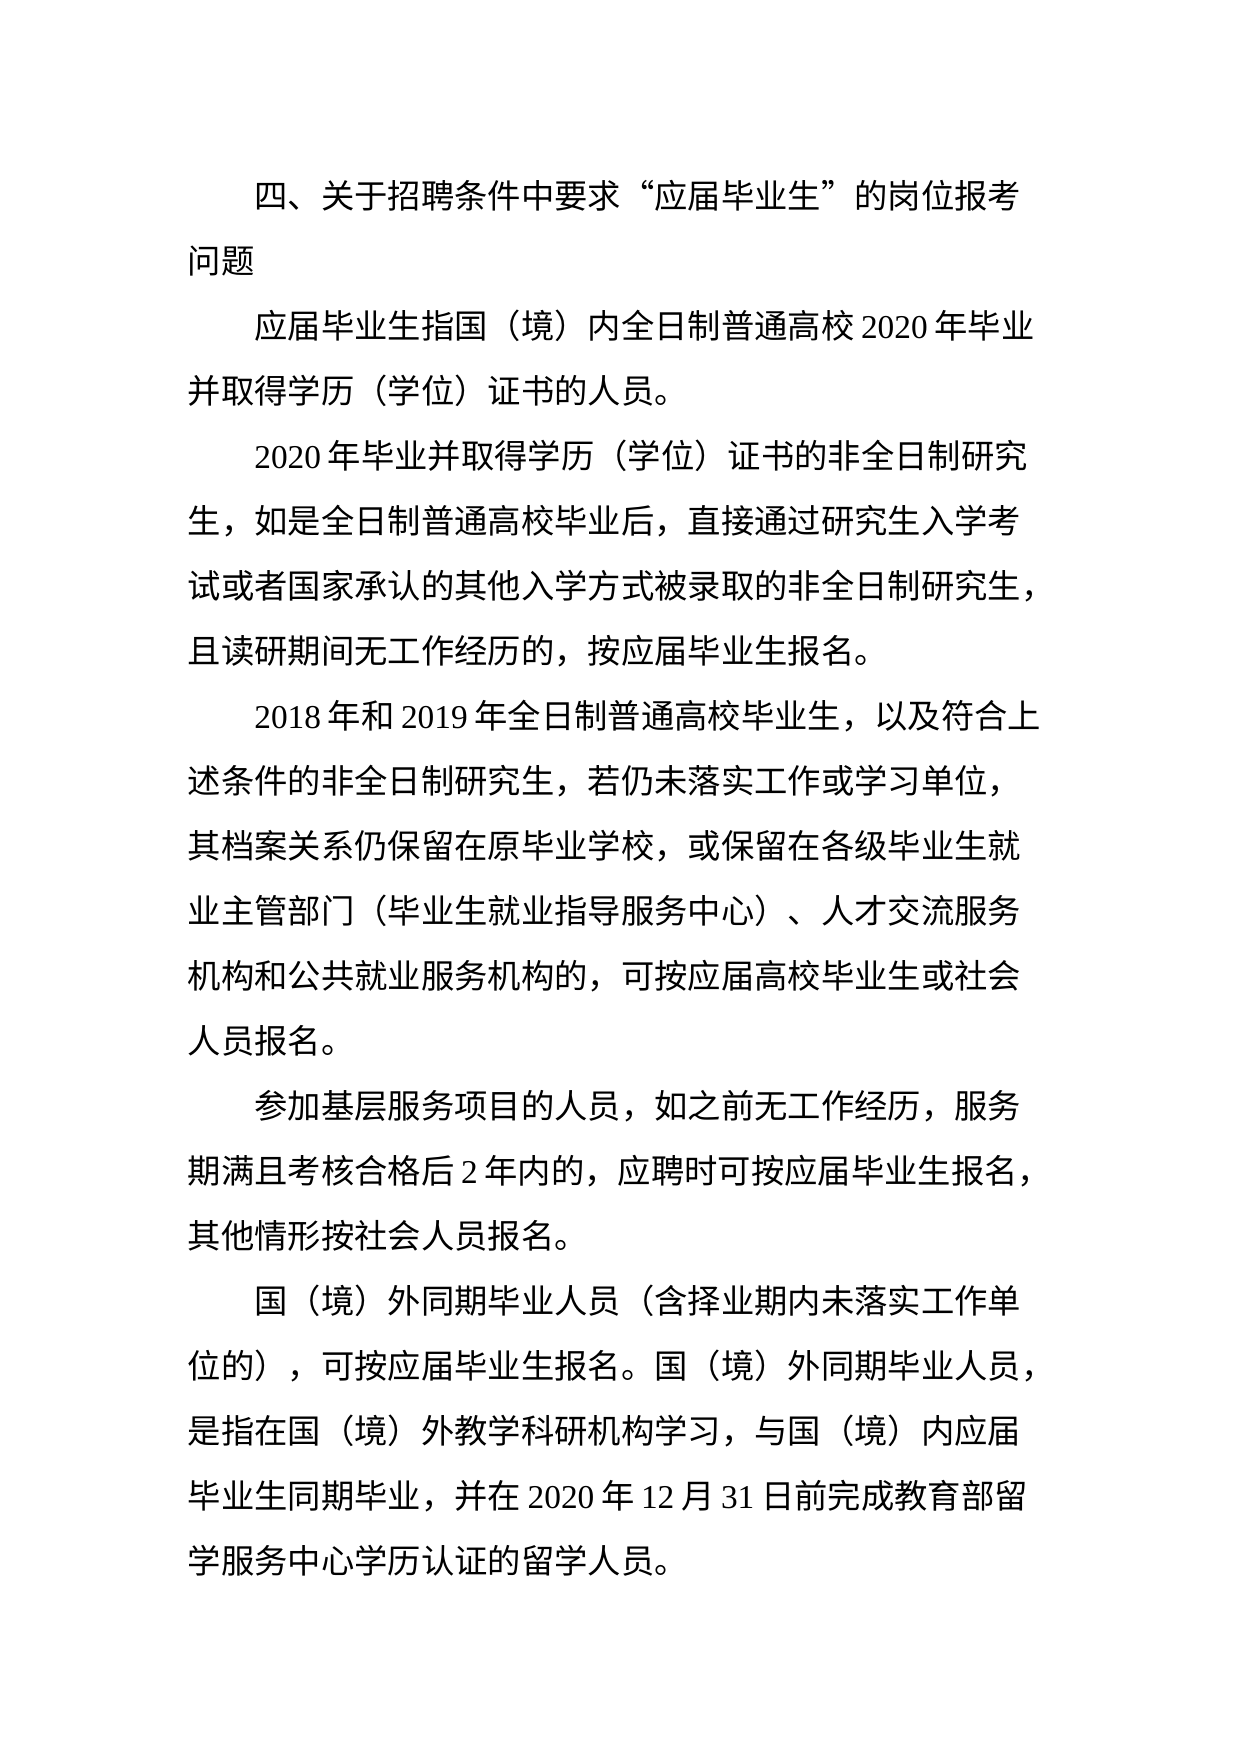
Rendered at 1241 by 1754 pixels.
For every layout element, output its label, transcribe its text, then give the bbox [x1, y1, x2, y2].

text 国（境）外同期毕业人员（含择业期内未落实工作单位的），可按应届毕业生报名。国（境）外同期毕业人员，是指在国（境）外教学科研机构学习，与国（境）内应届毕业生同期毕业，并在2020年12月31日前完成教育部留学服务中心学历认证的留学人员。 [187, 1267, 1053, 1592]
text 2018年和2019年全日制普通高校毕业生，以及符合上述条件的非全日制研究生，若仍未落实工作或学习单位，其档案关系仍保留在原毕业学校，或保留在各级毕业生就业主管部门（毕业生就业指导服务中心）、人才交流服务机构和公共就业服务机构的，可按应届高校毕业生或社会人员报名。 [187, 682, 1053, 1072]
text 2020年毕业并取得学历（学位）证书的非全日制研究生，如是全日制普通高校毕业后，直接通过研究生入学考试或者国家承认的其他入学方式被录取的非全日制研究生，且读研期间无工作经历的，按应届毕业生报名。 [187, 422, 1053, 682]
text 应届毕业生指国（境）内全日制普通高校2020年毕业并取得学历（学位）证书的人员。 [187, 292, 1053, 422]
text 参加基层服务项目的人员，如之前无工作经历，服务期满且考核合格后2年内的，应聘时可按应届毕业生报名，其他情形按社会人员报名。 [187, 1072, 1053, 1267]
text 四、关于招聘条件中要求“应届毕业生”的岗位报考问题 [187, 162, 1053, 292]
